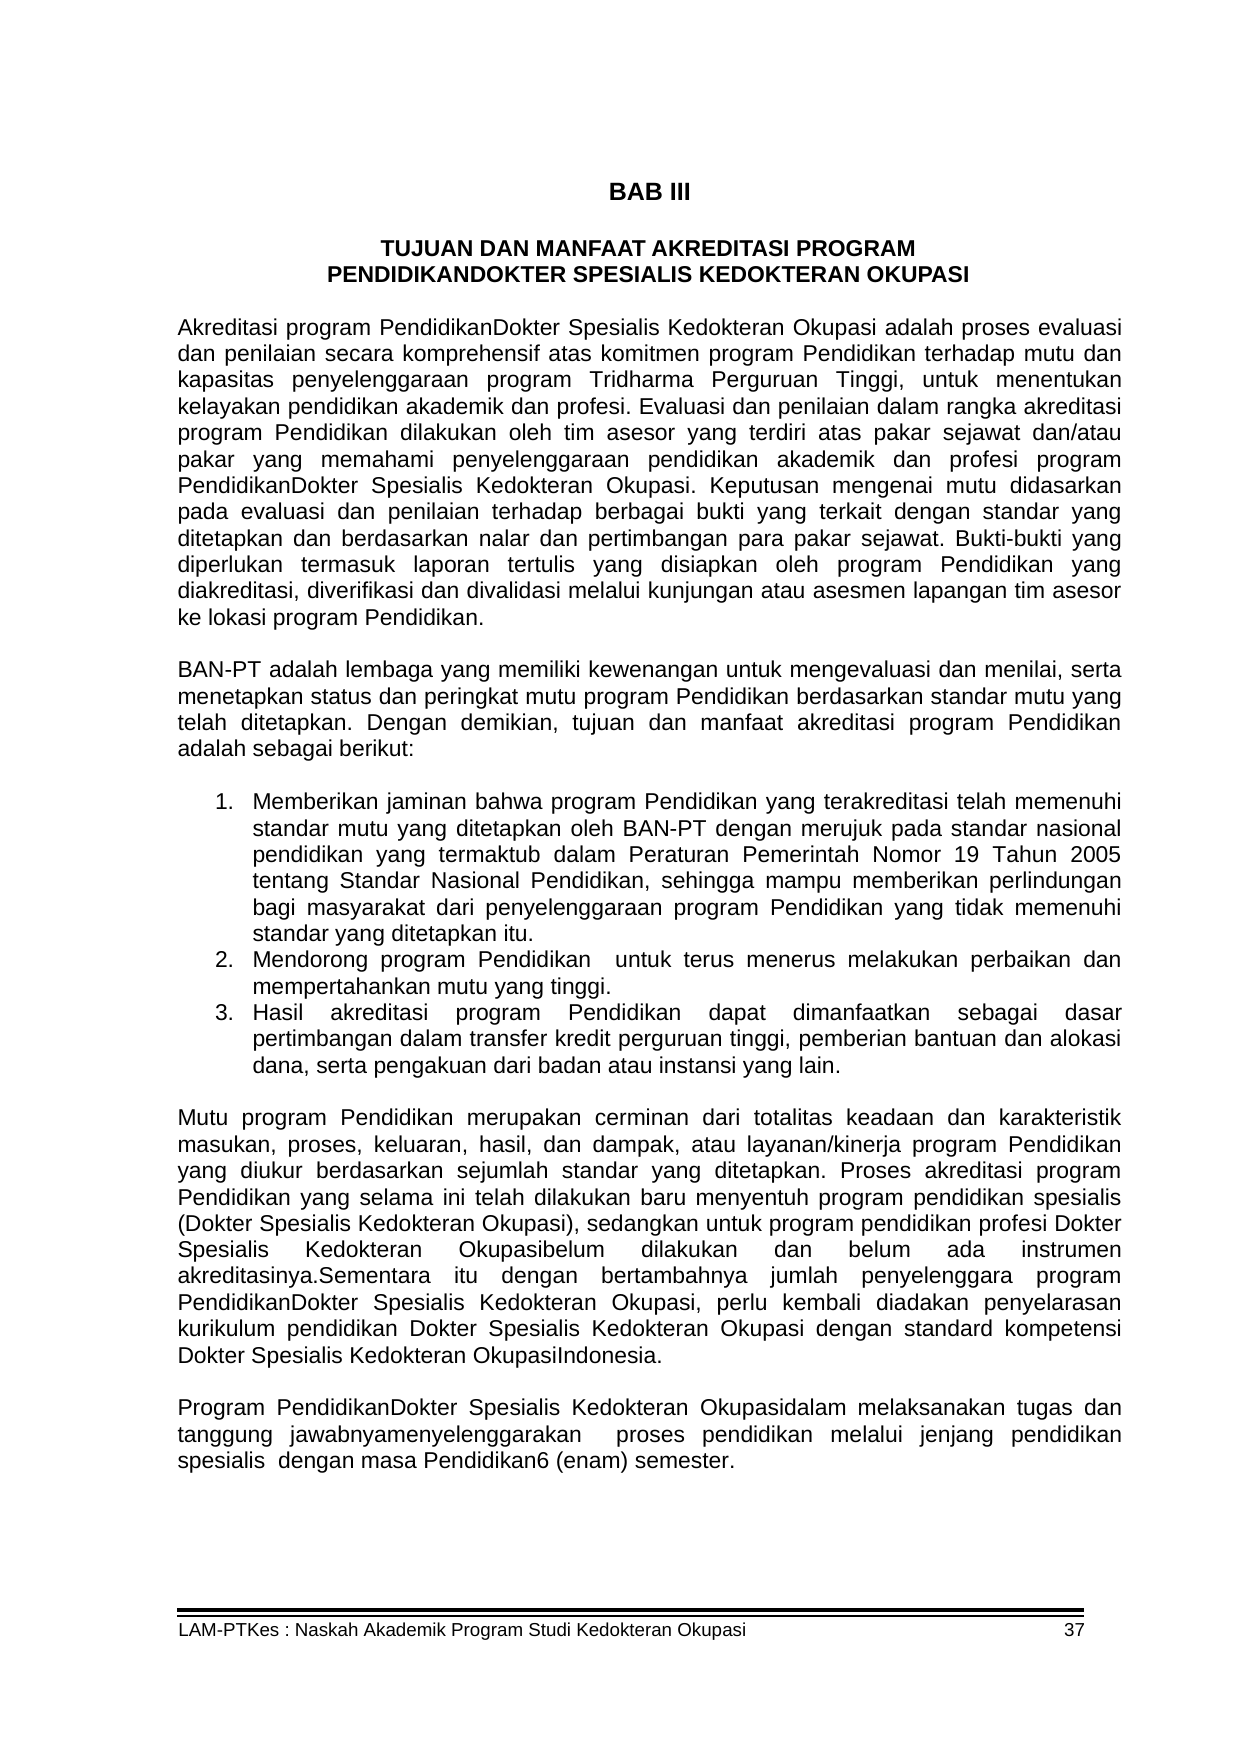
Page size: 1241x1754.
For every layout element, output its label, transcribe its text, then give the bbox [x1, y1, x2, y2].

text BAN-PT adalah lembaga yang memiliki kewenangan untuk mengevaluasi dan menilai, serta menetapkan status dan peringkat mutu program Pendidikan berdasarkan standar mutu yang telah ditetapkan. Dengan demikian, tujuan dan manfaat akreditasi program Pendidikan adalah sebagai berikut: [177, 656, 1122, 762]
list Memberikan jaminan bahwa program Pendidikan yang terakreditasi telah memenuhi standar mutu yang ditetapkan oleh BAN-PT dengan merujuk pada standar nasional pendidikan yang termaktub dalam Peraturan Pemerintah Nomor 19 Tahun 2005 tentang Standar Nasional Pendidikan, sehingga mampu memberikan perlindungan bagi masyarakat dari penyelenggaraan program Pendidikan yang tidak memenuhi standar yang ditetapkan itu. [215, 788, 1122, 946]
subtitle BAB III [177, 177, 1122, 206]
subtitle TUJUAN DAN MANFAAT AKREDITASI PROGRAM PENDIDIKANDOKTER SPESIALIS KEDOKTERAN OKUPASI [271, 235, 1025, 287]
text Akreditasi program PendidikanDokter Spesialis Kedokteran Okupasi adalah proses evaluasi dan penilaian secara komprehensif atas komitmen program Pendidikan terhadap mutu dan kapasitas penyelenggaraan program Tridharma Perguruan Tinggi, untuk menentukan kelayakan pendidikan akademik dan profesi. Evaluasi dan penilaian dalam rangka akreditasi program Pendidikan dilakukan oleh tim asesor yang terdiri atas pakar sejawat dan/atau pakar yang memahami penyelenggaraan pendidikan akademik dan profesi program PendidikanDokter Spesialis Kedokteran Okupasi. Keputusan mengenai mutu didasarkan pada evaluasi dan penilaian terhadap berbagai bukti yang terkait dengan standar yang ditetapkan dan berdasarkan nalar dan pertimbangan para pakar sejawat. Bukti-bukti yang diperlukan termasuk laporan tertulis yang disiapkan oleh program Pendidikan yang diakreditasi, diverifikasi dan divalidasi melalui kunjungan atau asesmen lapangan tim asesor ke lokasi program Pendidikan. [177, 314, 1122, 630]
text Program PendidikanDokter Spesialis Kedokteran Okupasidalam melaksanakan tugas dan tanggung jawabnyamenyelenggarakan proses pendidikan melalui jenjang pendidikan spesialis dengan masa Pendidikan6 (enam) semester. [177, 1394, 1122, 1473]
list Mendorong program Pendidikan untuk terus menerus melakukan perbaikan dan mempertahankan mutu yang tinggi. [215, 946, 1122, 999]
text Mutu program Pendidikan merupakan cerminan dari totalitas keadaan dan karakteristik masukan, proses, keluaran, hasil, dan dampak, atau layanan/kinerja program Pendidikan yang diukur berdasarkan sejumlah standar yang ditetapkan. Proses akreditasi program Pendidikan yang selama ini telah dilakukan baru menyentuh program pendidikan spesialis (Dokter Spesialis Kedokteran Okupasi), sedangkan untuk program pendidikan profesi Dokter Spesialis Kedokteran Okupasibelum dilakukan dan belum ada instrumen akreditasinya.Sementara itu dengan bertambahnya jumlah penyelenggara program PendidikanDokter Spesialis Kedokteran Okupasi, perlu kembali diadakan penyelarasan kurikulum pendidikan Dokter Spesialis Kedokteran Okupasi dengan standard kompetensi Dokter Spesialis Kedokteran OkupasiIndonesia. [177, 1104, 1122, 1368]
list Hasil akreditasi program Pendidikan dapat dimanfaatkan sebagai dasar pertimbangan dalam transfer kredit perguruan tinggi, pemberian bantuan dan alokasi dana, serta pengakuan dari badan atau instansi yang lain. [215, 999, 1122, 1078]
